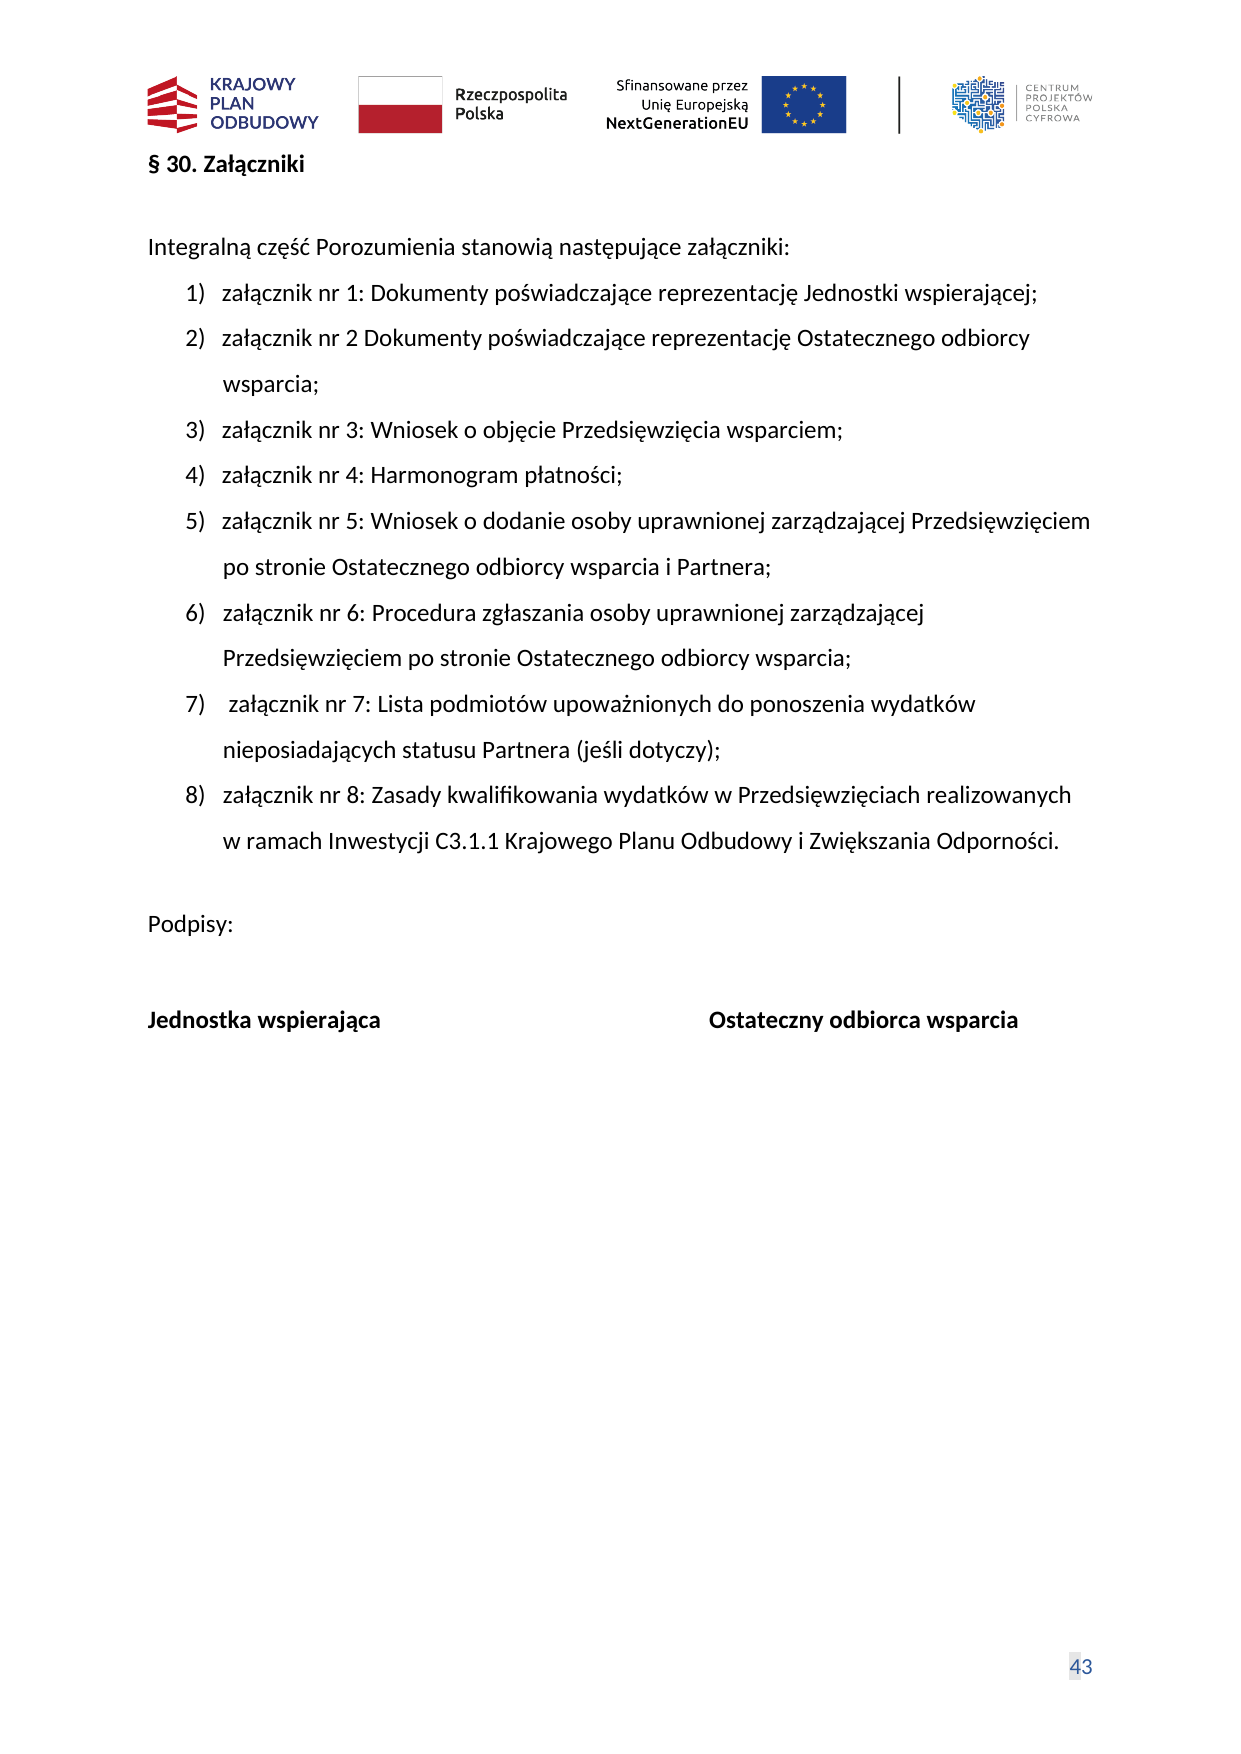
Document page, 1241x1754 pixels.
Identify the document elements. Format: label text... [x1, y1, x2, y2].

list załącznik nr 7: Lista podmiotów upoważnionych do ponoszenia wydatków nieposiadających statusu Partnera (jeśli dotyczy); [185, 688, 1092, 764]
text Podpisy: [148, 909, 1092, 939]
text Jednostka wspierająca Ostateczny odbiorca wsparcia [148, 1004, 1092, 1035]
list załącznik nr 6: Procedura zgłaszania osoby uprawnionej zarządzającej Przedsięwzięciem po stronie Ostatecznego odbiorcy wsparcia; [185, 597, 1092, 673]
list załącznik nr 4: Harmonogram płatności; [185, 459, 1092, 490]
list załącznik nr 3: Wniosek o objęcie Przedsięwzięcia wsparciem; [185, 414, 1092, 444]
list załącznik nr 2 Dokumenty poświadczające reprezentację Ostatecznego odbiorcy wsparcia; [185, 322, 1092, 399]
text Integralną część Porozumienia stanowią następujące załączniki: [148, 231, 1092, 261]
picture [147, 76, 1093, 134]
list załącznik nr 8: Zasady kwalifikowania wydatków w Przedsięwzięciach realizowanych w ramach Inwestycji C3.1.1 Krajowego Planu Odbudowy i Zwiększania Odporności. [185, 780, 1092, 856]
subtitle § 30. Załączniki [148, 148, 1092, 178]
list załącznik nr 5: Wniosek o dodanie osoby uprawnionej zarządzającej Przedsięwzięciem po stronie Ostatecznego odbiorcy wsparcia i Partnera; [185, 505, 1092, 582]
list załącznik nr 1: Dokumenty poświadczające reprezentację Jednostki wspierającej; [185, 277, 1092, 307]
